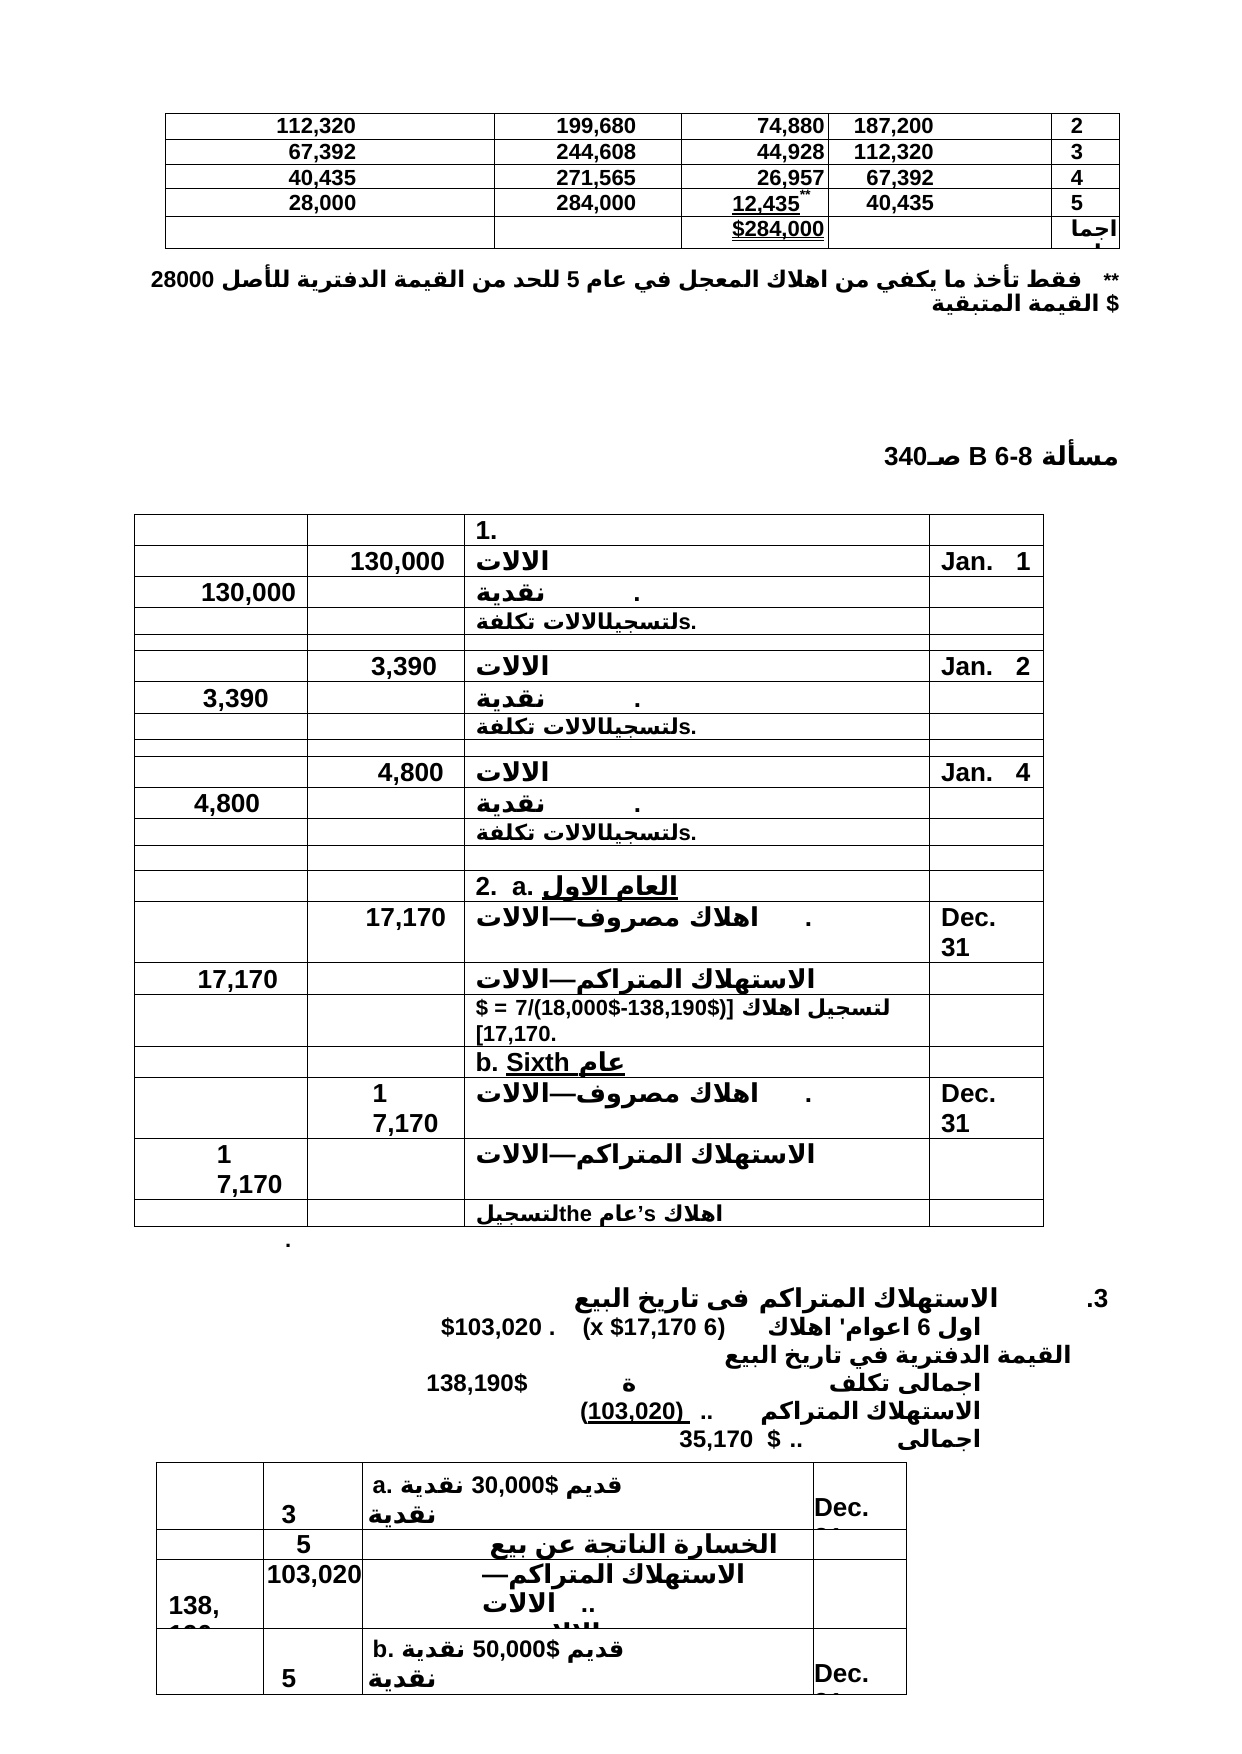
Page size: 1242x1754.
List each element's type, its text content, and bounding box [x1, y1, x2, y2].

table_cell b. قديم $50,000 نقدية نقدية [363, 1629, 813, 1693]
table_cell [135, 651, 307, 681]
text القيمة الدفترية في تاريخ البيع [135, 1341, 1072, 1369]
table_cell Jan. 1 [930, 546, 1043, 576]
table_cell لتسجيلthe عام’s اهلاك [465, 1200, 929, 1226]
text الاستهلاك المتراكم .. (103,020) [257, 1397, 981, 1425]
table_cell [308, 682, 464, 712]
table_cell [166, 217, 494, 248]
table_cell [930, 635, 1043, 650]
table_cell [930, 846, 1043, 870]
text . [285, 1227, 1119, 1252]
table_cell [930, 788, 1043, 818]
table_cell [814, 1530, 906, 1559]
table_cell 130,000 [308, 546, 464, 576]
table_cell 67,392 [166, 140, 494, 164]
table_cell [465, 846, 929, 870]
table_cell [308, 995, 464, 1046]
table_cell [308, 1047, 464, 1077]
text ** فقط تأخذ ما يكفي من اهلاك المعجل في عام 5 للحد من القيمة الدفترية للأصل 28000 $ القيمة المتبقية [135, 267, 1119, 317]
table_cell 67,392 [829, 165, 1051, 188]
table_cell [465, 740, 929, 756]
table_cell 17,170 [135, 1139, 307, 1199]
table_cell 26,957 [682, 165, 828, 188]
table_cell [465, 635, 929, 650]
table_cell [308, 714, 464, 739]
table_cell 74,880 [682, 114, 828, 139]
table_cell 40,435 [166, 165, 494, 188]
table_cell 12,435** [682, 189, 828, 216]
table_cell [308, 846, 464, 870]
table_cell Jan. 2 [930, 651, 1043, 681]
table_cell [814, 1560, 906, 1627]
table_cell [930, 714, 1043, 739]
table_cell 50,000 [264, 1629, 362, 1693]
table_cell الخسارة الناتجة عن بيع الالات [363, 1530, 813, 1559]
table_cell [135, 1200, 307, 1226]
text اول 6 اعوام' اهلاك (6 x $17,170) . $103,020 [135, 1313, 981, 1341]
table_cell 103,020 [264, 1560, 362, 1627]
table_cell 199,680 [495, 114, 681, 139]
table_cell [308, 1200, 464, 1226]
table_header [930, 515, 1043, 544]
table_cell 244,608 [495, 140, 681, 164]
table_header [135, 515, 307, 544]
table_cell [930, 1139, 1043, 1199]
table_cell الالات [465, 757, 929, 787]
table_cell الالات [465, 651, 929, 681]
table_header a. قديم $30,000 نقدية نقدية [363, 1463, 813, 1529]
table_cell اجمالى [1052, 217, 1119, 248]
table_cell 112,320 [829, 140, 1051, 164]
table_cell [930, 608, 1043, 634]
table_cell Jan. 4 [930, 757, 1043, 787]
table_cell [135, 740, 307, 756]
table_cell 3 [1052, 140, 1119, 164]
table_cell لتسجيلالالات تكلفةs. [465, 819, 929, 844]
table_cell [930, 995, 1043, 1046]
table_cell [135, 871, 307, 901]
table_cell $284,000 [682, 217, 828, 248]
table_cell 17,170 [308, 1078, 464, 1138]
table_cell [308, 1139, 464, 1199]
table_cell Dec. 31 [930, 902, 1043, 962]
table_cell [157, 1629, 263, 1693]
table_cell b. Sixth عام [465, 1047, 929, 1077]
table_cell [157, 1530, 263, 1559]
table_cell [135, 635, 307, 650]
table_cell Dec. 31 [930, 1078, 1043, 1138]
table_cell [135, 757, 307, 787]
table_cell 2. a. العام الاول [465, 871, 929, 901]
table_cell الاستهلاك المتراكم—الالات [465, 963, 929, 994]
table_cell الالات [465, 546, 929, 576]
table_cell 4,800 [135, 788, 307, 818]
table_header 30,000 [264, 1463, 362, 1529]
text مسألة 8-6 B صـ340 [135, 441, 1119, 471]
table_cell [930, 819, 1043, 844]
table_cell [930, 871, 1043, 901]
table_cell 271,565 [495, 165, 681, 188]
table_cell [495, 217, 681, 248]
text اجمالى .. $ 35,170 [257, 1425, 981, 1453]
table_cell [829, 217, 1051, 248]
table_cell [930, 963, 1043, 994]
table_cell [135, 995, 307, 1046]
table_header [157, 1463, 263, 1529]
table_cell 28,000 [166, 189, 494, 216]
table_cell 112,320 [166, 114, 494, 139]
table_cell [135, 1047, 307, 1077]
table_cell [135, 546, 307, 576]
table_cell [308, 871, 464, 901]
table_cell 3,390 [135, 682, 307, 712]
table_cell [308, 635, 464, 650]
table_cell 187,200 [829, 114, 1051, 139]
table_cell 4,800 [308, 757, 464, 787]
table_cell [363, 1560, 813, 1627]
table_cell 4 [1052, 165, 1119, 188]
table_cell 17,170 [135, 963, 307, 994]
table_cell [308, 740, 464, 756]
text اجمالى تكلف ة $138,190 [135, 1369, 981, 1397]
table_cell [135, 819, 307, 844]
table_cell [308, 577, 464, 607]
table_cell الاستهلاك المتراكم—الالات [465, 1139, 929, 1199]
table_cell [930, 1200, 1043, 1226]
table_cell نقدية . [465, 682, 929, 712]
table_cell [930, 682, 1043, 712]
table_cell 5 [1052, 189, 1119, 216]
table_cell [135, 902, 307, 962]
table_cell [308, 788, 464, 818]
table_cell [930, 1047, 1043, 1077]
table_cell 17,170 [308, 902, 464, 962]
table_cell Dec. 31 [814, 1629, 906, 1693]
table_cell 138,190 [157, 1560, 263, 1627]
table_header Dec. 31 [814, 1463, 906, 1529]
table_cell [135, 714, 307, 739]
table_cell [135, 846, 307, 870]
table_header [308, 515, 464, 544]
table_cell 40,435 [829, 189, 1051, 216]
table_cell 5,170 [264, 1530, 362, 1559]
table_cell 3,390 [308, 651, 464, 681]
table_cell اهلاك مصروف—الالات . [465, 1078, 929, 1138]
table_cell [930, 577, 1043, 607]
table_header 1. [465, 515, 929, 544]
table_cell لتسجيلالالات تكلفةs. [465, 608, 929, 634]
table_cell 44,928 [682, 140, 828, 164]
table_cell لتسجيلالالات تكلفةs. [465, 714, 929, 739]
table_cell 2 [1052, 114, 1119, 139]
table_cell 284,000 [495, 189, 681, 216]
table_cell اهلاك مصروف—الالات . [465, 902, 929, 962]
table_cell نقدية . [465, 788, 929, 818]
table_cell [308, 819, 464, 844]
table_cell [135, 1078, 307, 1138]
table_cell [308, 963, 464, 994]
table_cell [135, 608, 307, 634]
table_cell لتسجيل اهلاك [($138,190-$18,000)/7 = $17,170]. [465, 995, 929, 1046]
text 3. الاستهلاك المتراكم فى تاريخ البيع [135, 1283, 1108, 1313]
table_cell 130,000 [135, 577, 307, 607]
table_cell [308, 608, 464, 634]
table_cell [930, 740, 1043, 756]
table_cell نقدية . [465, 577, 929, 607]
